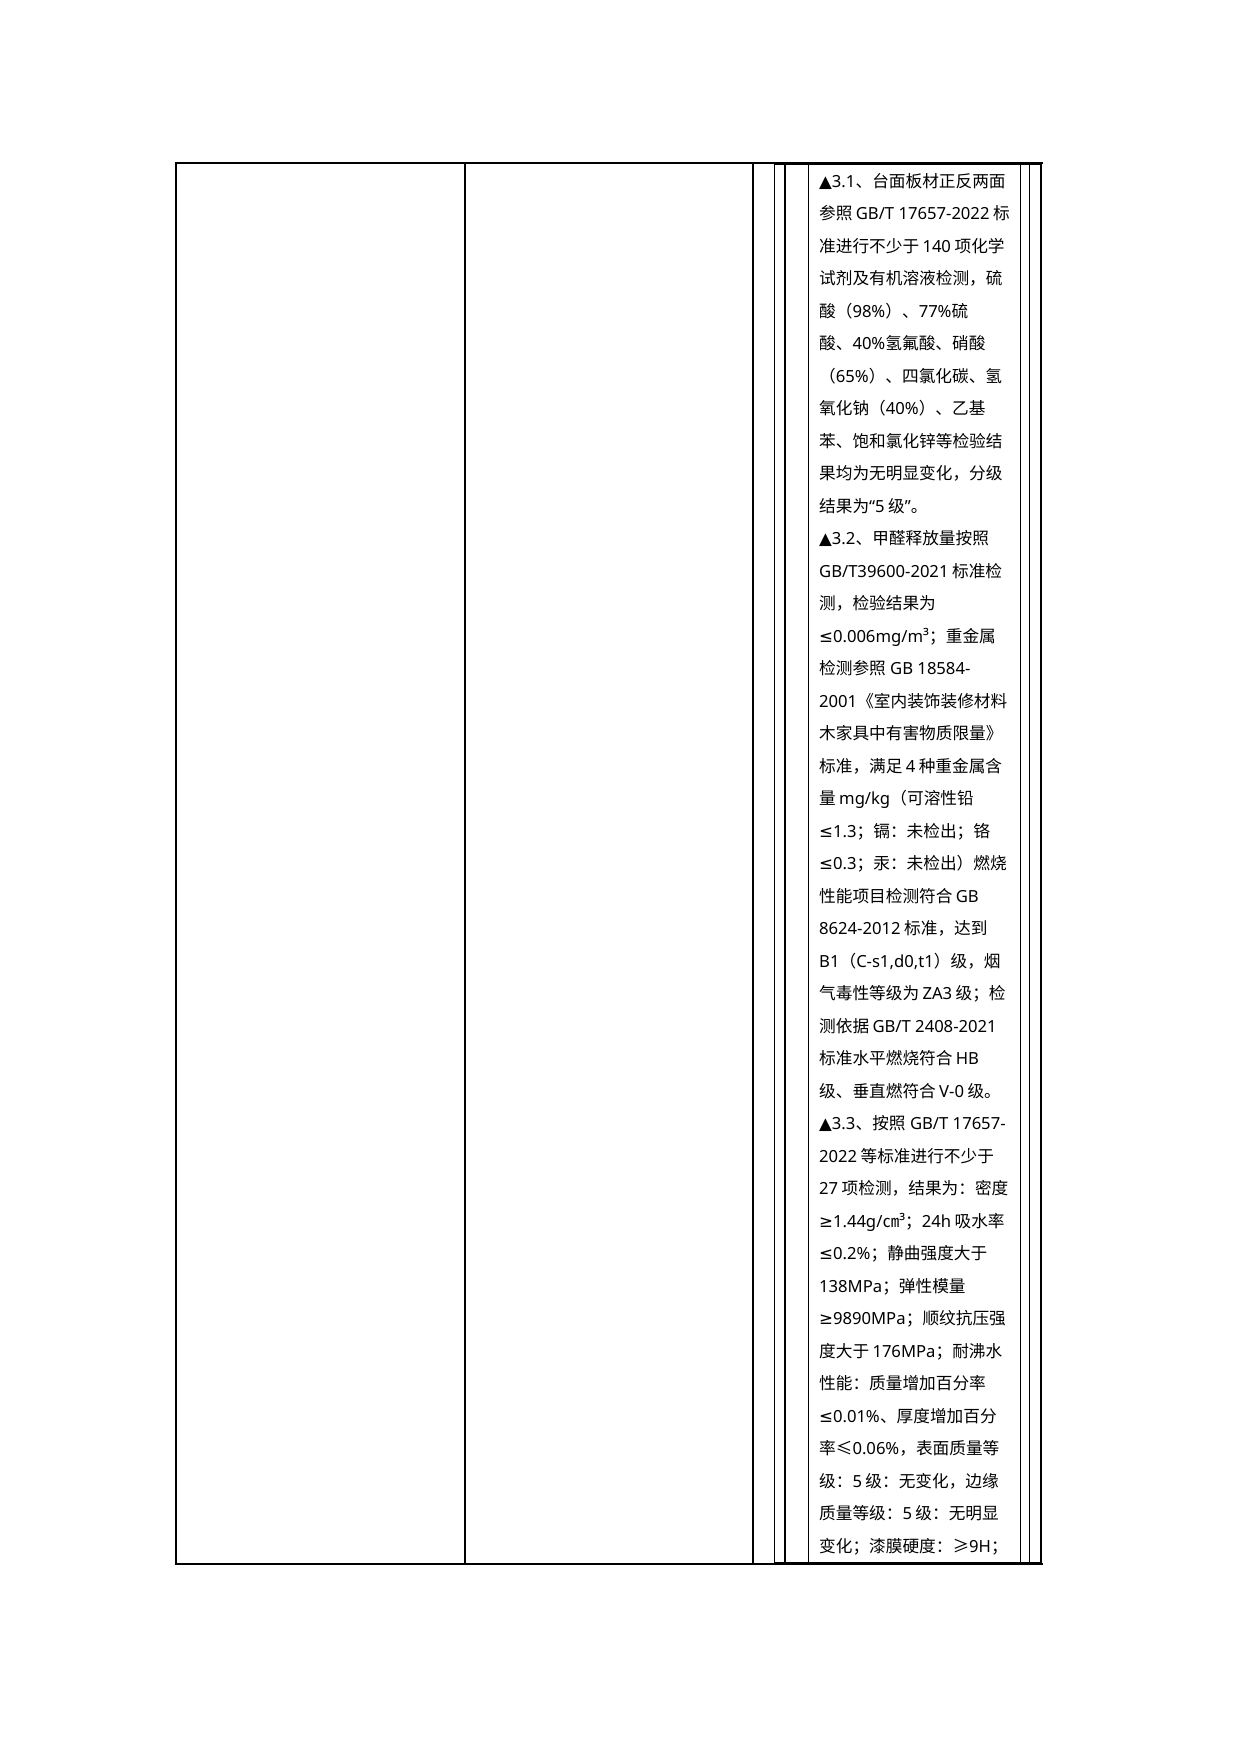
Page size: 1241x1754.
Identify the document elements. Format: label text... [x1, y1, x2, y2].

table_cell [754, 164, 774, 1563]
table_cell [1021, 165, 1029, 1562]
table_cell [466, 164, 752, 1563]
table_cell 1 [177, 164, 464, 1563]
table_cell [1030, 165, 1040, 1562]
table_cell [809, 165, 1020, 1562]
table_cell [786, 165, 808, 1562]
table_cell [775, 165, 784, 1562]
